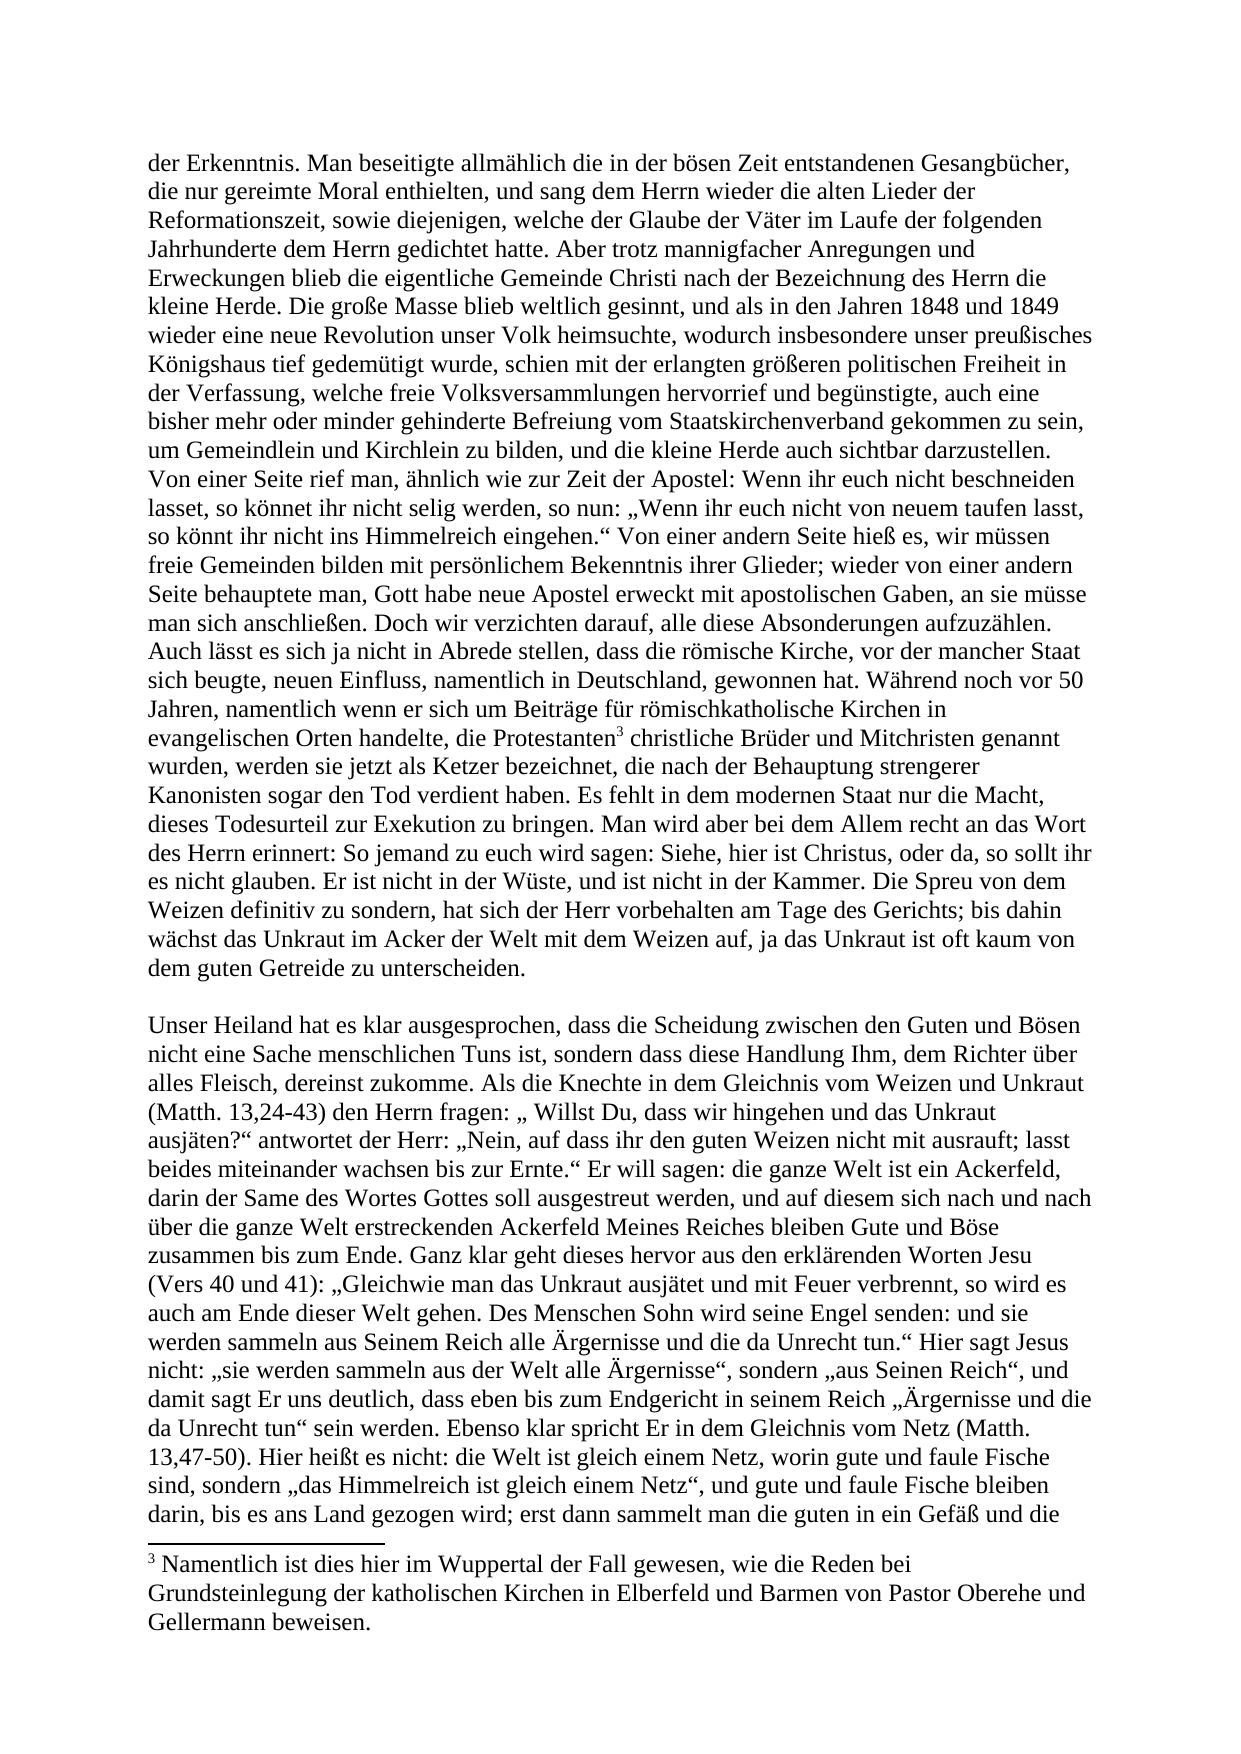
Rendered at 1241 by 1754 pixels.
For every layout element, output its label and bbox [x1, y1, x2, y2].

text [148, 148, 1093, 981]
text [148, 1011, 1093, 1528]
